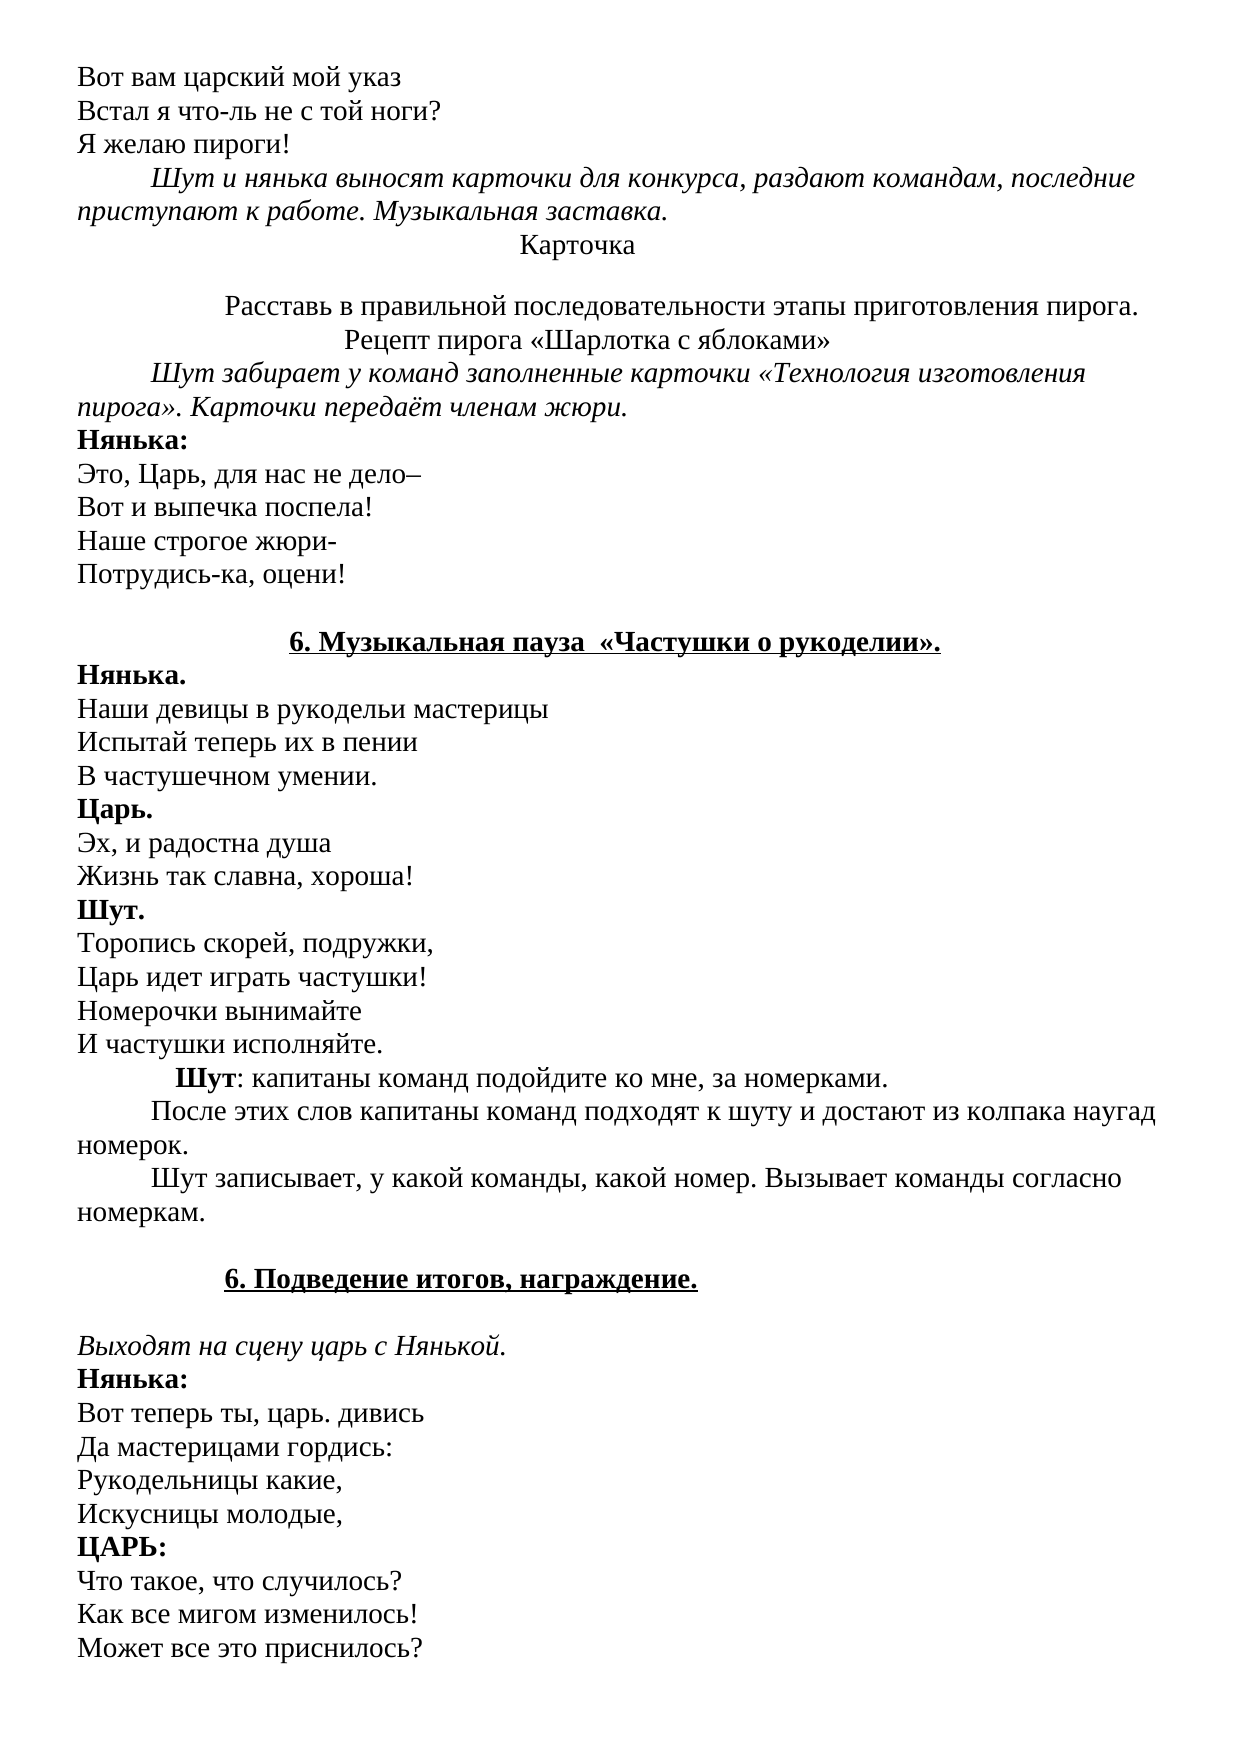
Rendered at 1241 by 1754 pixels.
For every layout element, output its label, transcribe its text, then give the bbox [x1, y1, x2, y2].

text Наши девицы в рукодельи мастерицы [77, 691, 1181, 724]
text Вот вам царский мой указ Встал я что-ль не с той ноги? Я желаю пироги! [77, 59, 1181, 160]
text После этих слов капитаны команд подходят к шуту и достают из колпака наугад номерок. [77, 1093, 1181, 1160]
text Карточка [77, 227, 1181, 260]
text В частушечном умении. [77, 758, 1181, 791]
text Рецепт пирога «Шарлотка с яблоками» [77, 322, 1181, 355]
text Испытай теперь их в пении [77, 724, 1181, 758]
text Нянька. [77, 657, 1181, 691]
text Шут забирает у команд заполненные карточки «Технология изготовления пирога». Карточки передаёт членам жюри. [77, 355, 1181, 422]
text Расставь в правильной последовательности этапы приготовления пирога. [77, 288, 1181, 322]
text Нянька: Это, Царь, для нас не дело– Вот и выпечка поспела! [77, 422, 1181, 523]
text Номерочки вынимайте [77, 993, 1181, 1026]
text Эх, и радостна душа Жизнь так славна, хороша! Шут. Торопись скорей, подружки, Царь идет играть частушки! [77, 825, 1181, 993]
text 6. Подведение итогов, награждение. Выходят на сцену царь с Нянькой. Нянька: Вот теперь ты, царь. дивись Да мастерицами гордись: Рукодельницы какие, Искусницы молодые, [77, 1227, 1181, 1529]
text Шут: капитаны команд подойдите ко мне, за номерками. [77, 1060, 1181, 1093]
text Наше строгое жюри- Потрудись-ка, оцени! 6. Музыкальная пауза «Частушки о рукоделии». [77, 523, 1181, 657]
text Шут и нянька выносят карточки для конкурса, раздают командам, последние приступают к работе. Музыкальная заставка. [77, 160, 1181, 227]
text Царь. [77, 791, 1181, 825]
text Шут записывает, у какой команды, какой номер. Вызывает команды согласно номеркам. [77, 1160, 1181, 1227]
text И частушки исполняйте. [77, 1026, 1181, 1060]
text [77, 1529, 1181, 1663]
